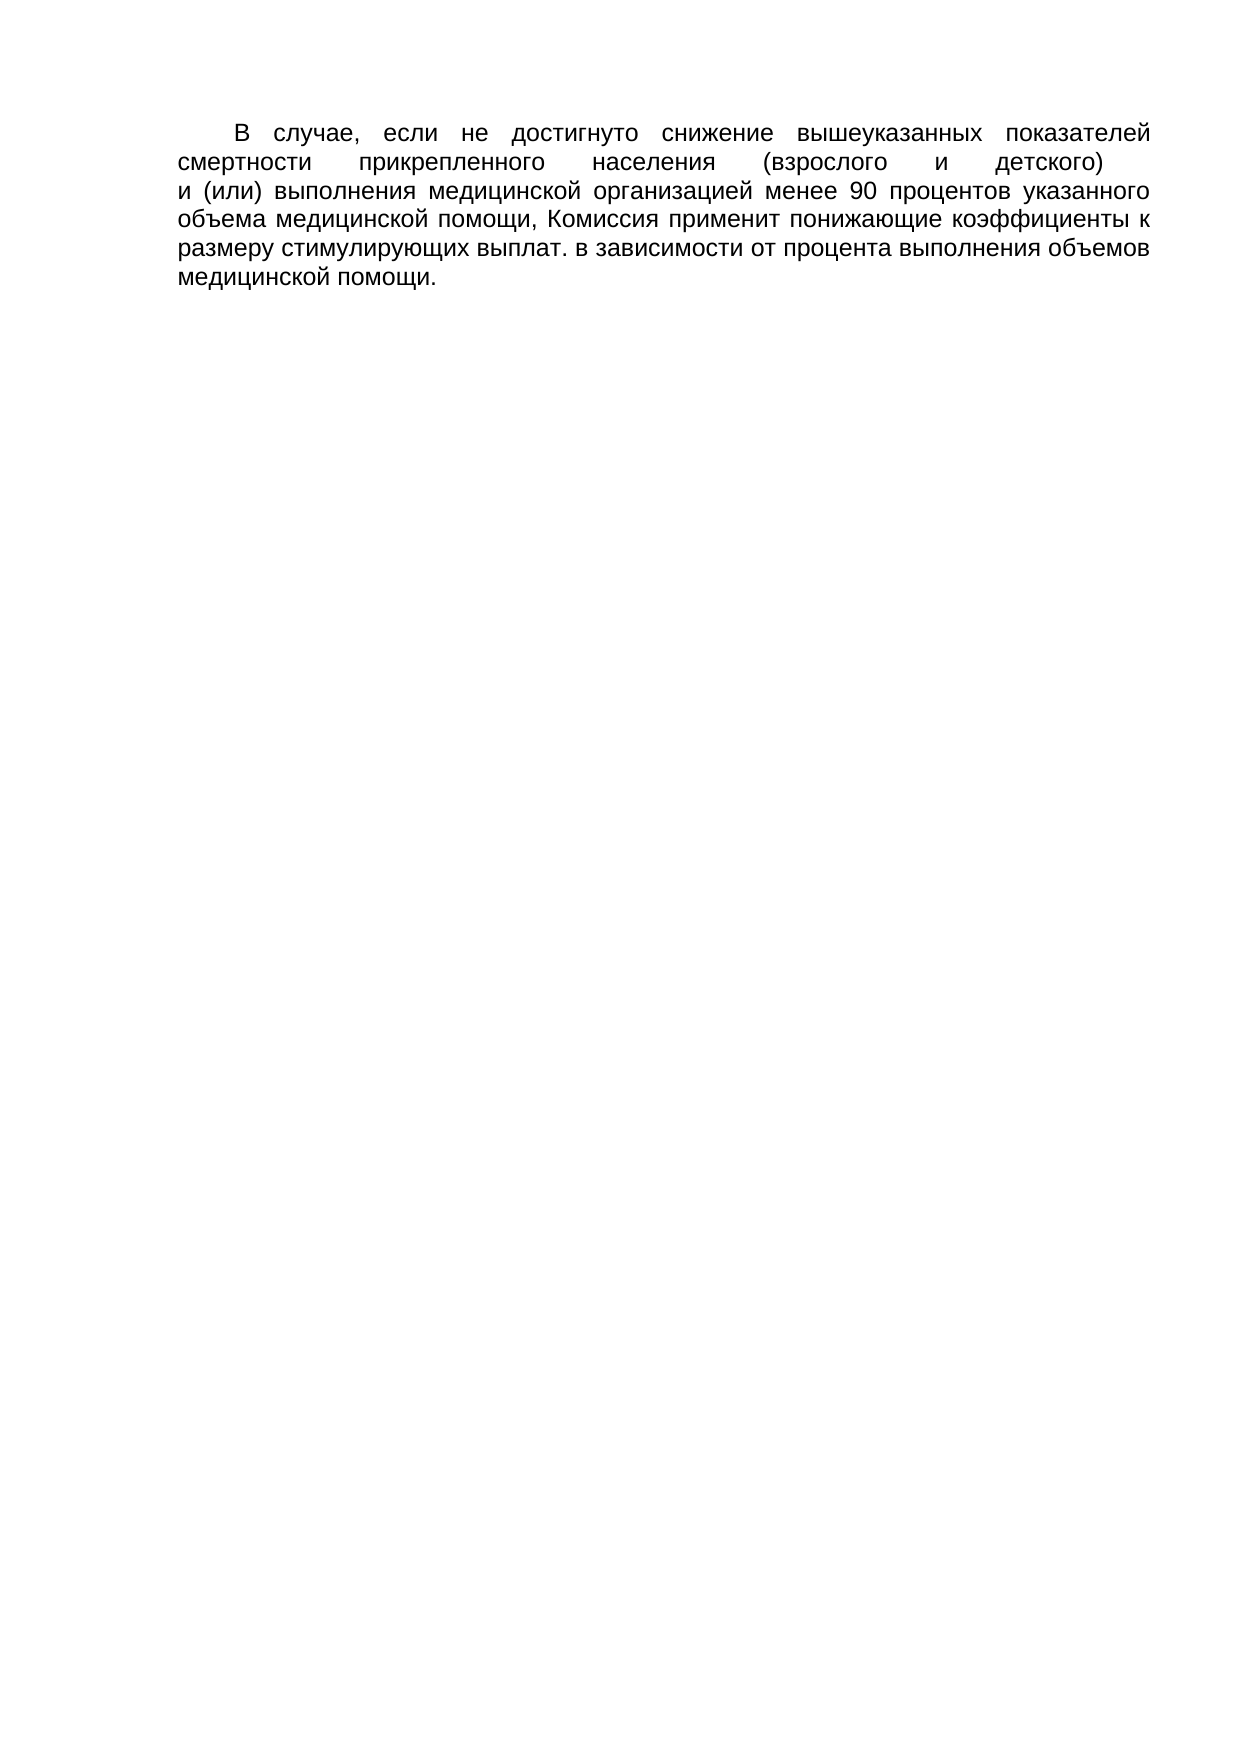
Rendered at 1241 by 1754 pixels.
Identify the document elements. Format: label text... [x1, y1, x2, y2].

text В случае, если не достигнуто снижение вышеуказанных показателей смертности прикрепленного населения (взрослого и детского) и (или) выполнения медицинской организацией менее 90 процентов указанного объема медицинской помощи, Комиссия применит понижающие коэффициенты к размеру стимулирующих выплат. в зависимости от процента выполнения объемов медицинской помощи. [177, 118, 1152, 291]
